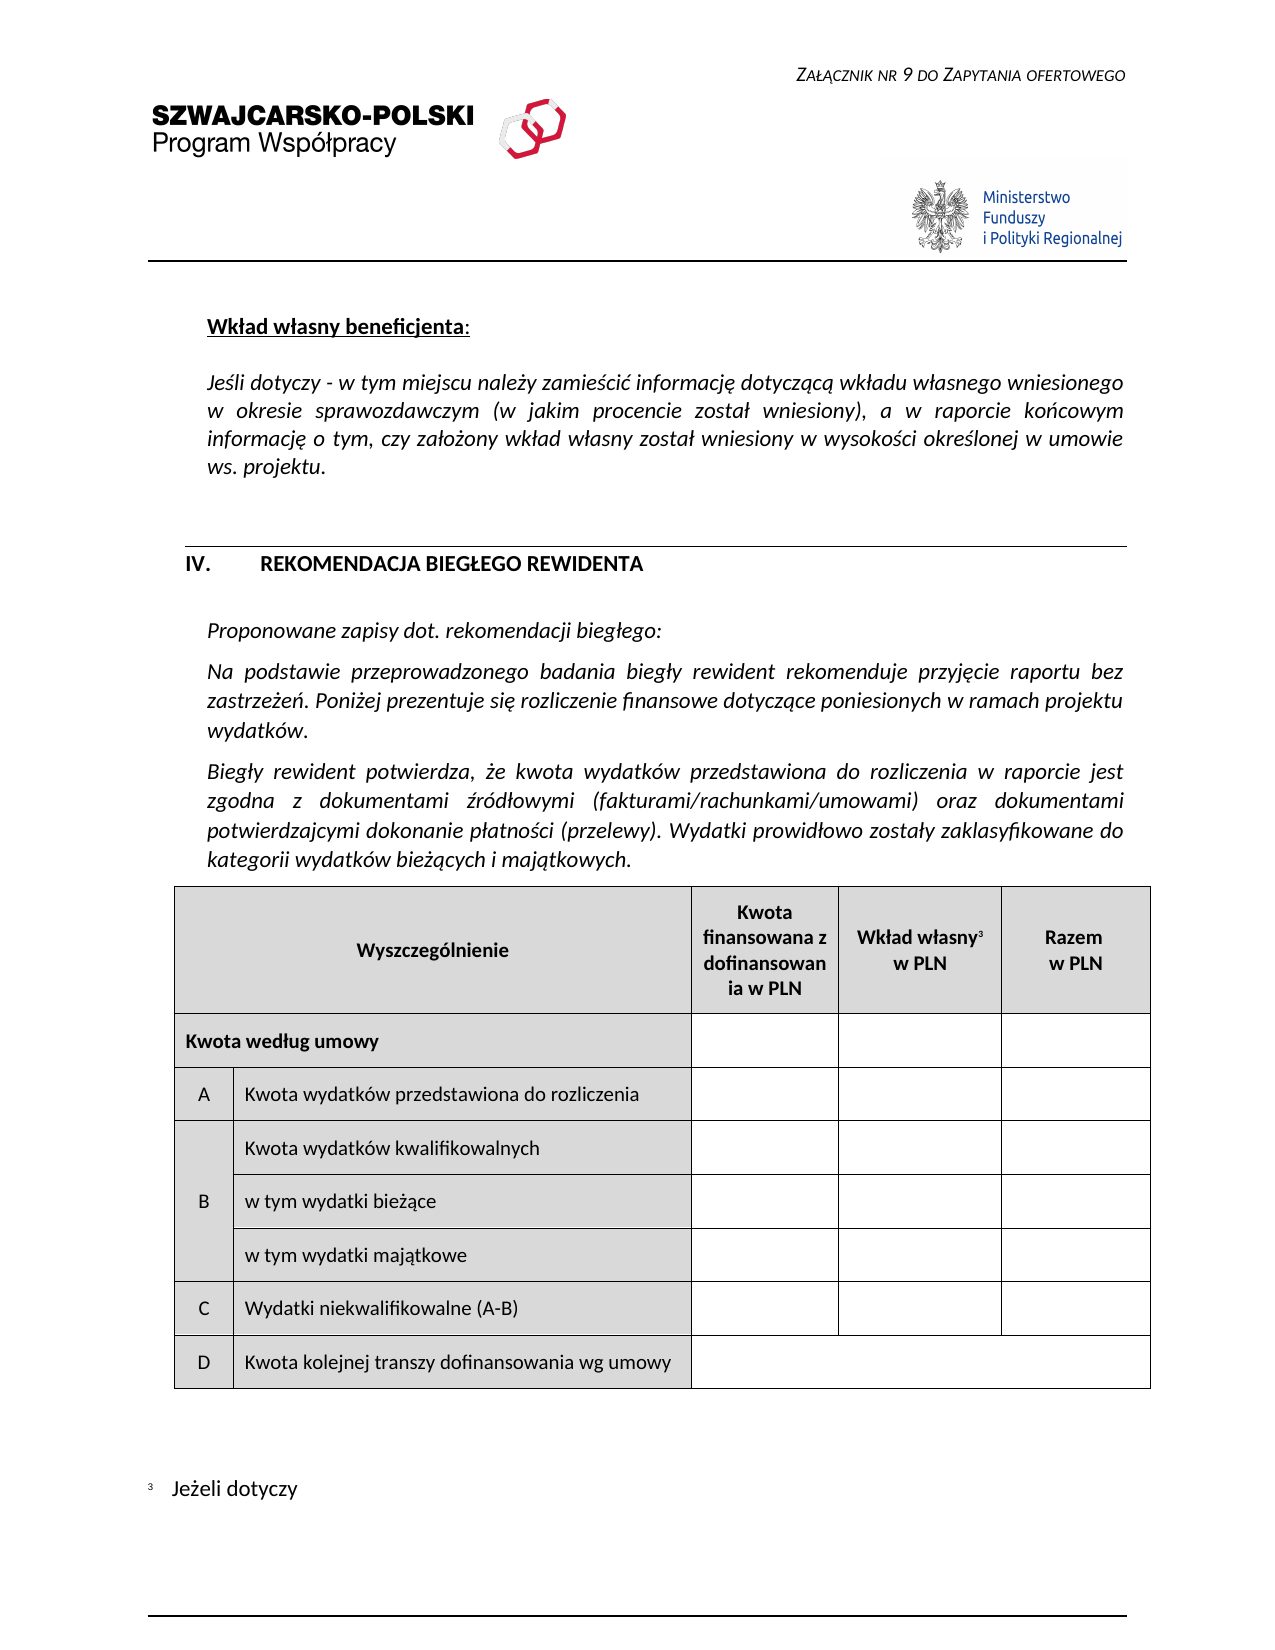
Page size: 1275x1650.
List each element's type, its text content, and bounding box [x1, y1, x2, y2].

table_cell Kwota wydatków kwalifikowalnych [234, 1121, 691, 1174]
table_cell [692, 1014, 838, 1067]
table_cell [1002, 1014, 1150, 1067]
table_cell [1002, 1068, 1150, 1120]
table_cell [839, 1282, 1001, 1334]
table_cell w tym wydatki bieżące [234, 1175, 691, 1227]
table_header Razem w PLN [1002, 887, 1150, 1013]
table_cell w tym wydatki majątkowe [234, 1229, 691, 1281]
table_header Wyszczególnienie [175, 887, 691, 1013]
table_cell [692, 1229, 838, 1281]
table_cell [692, 1068, 838, 1120]
table_cell [1002, 1121, 1150, 1174]
table_cell Wydatki niekwalifikowalne (A-B) [234, 1282, 691, 1334]
table_cell [1002, 1229, 1150, 1281]
table_cell [839, 1068, 1001, 1120]
table_cell [692, 1121, 838, 1174]
table_cell [692, 1336, 1150, 1388]
table_cell Kwota wydatków przedstawiona do rozliczenia [234, 1068, 691, 1120]
table_cell [839, 1175, 1001, 1227]
table_cell Kwota kolejnej transzy dofinansowania wg umowy [234, 1336, 691, 1388]
table_cell [692, 1282, 838, 1334]
table_cell [839, 1229, 1001, 1281]
list Jeśli dotyczy - w tym miejscu należy zamieścić informację dotyczącą wkładu własnego wniesionego w okresie sprawozdawczym (w jakim procencie został wniesiony), a w raporcie końcowym informację o tym, czy założony wkład własny został wniesiony w wysokości określonej w umowie ws. projektu. [207, 368, 1127, 480]
table_header Kwota finansowana z dofinansowania w PLN [692, 887, 838, 1013]
table_cell Kwota według umowy [175, 1014, 691, 1067]
subtitle REKOMENDACJA BIEGŁEGO REWIDENTA [185, 547, 1127, 577]
picture [152, 99, 566, 159]
picture [878, 158, 1128, 259]
table_header Wkład własny w PLN [839, 887, 1001, 1013]
table_cell [1002, 1175, 1150, 1227]
table_cell D [175, 1336, 233, 1388]
table_cell [692, 1175, 838, 1227]
table_cell A [175, 1068, 233, 1120]
text Biegły rewident potwierdza, że kwota wydatków przedstawiona do rozliczenia w raporcie jest zgodna z dokumentami źródłowymi (fakturami/rachunkami/umowami) oraz dokumentami potwierdzajcymi dokonanie płatności (przelewy). Wydatki prowidłowo zostały zaklasyfikowane do kategorii wydatków bieżących i majątkowych. [207, 756, 1127, 873]
text Proponowane zapisy dot. rekomendacji biegłego: [207, 615, 1127, 644]
list Wkład własny beneficjenta: [207, 312, 1127, 340]
table_cell B [175, 1121, 233, 1281]
table_cell [839, 1121, 1001, 1174]
table_cell [839, 1014, 1001, 1067]
table_cell C [175, 1282, 233, 1334]
text Na podstawie przeprowadzonego badania biegły rewident rekomenduje przyjęcie raportu bez zastrzeżeń. Poniżej prezentuje się rozliczenie finansowe dotyczące poniesionych w ramach projektu wydatków. [207, 656, 1127, 744]
table_cell [1002, 1282, 1150, 1334]
